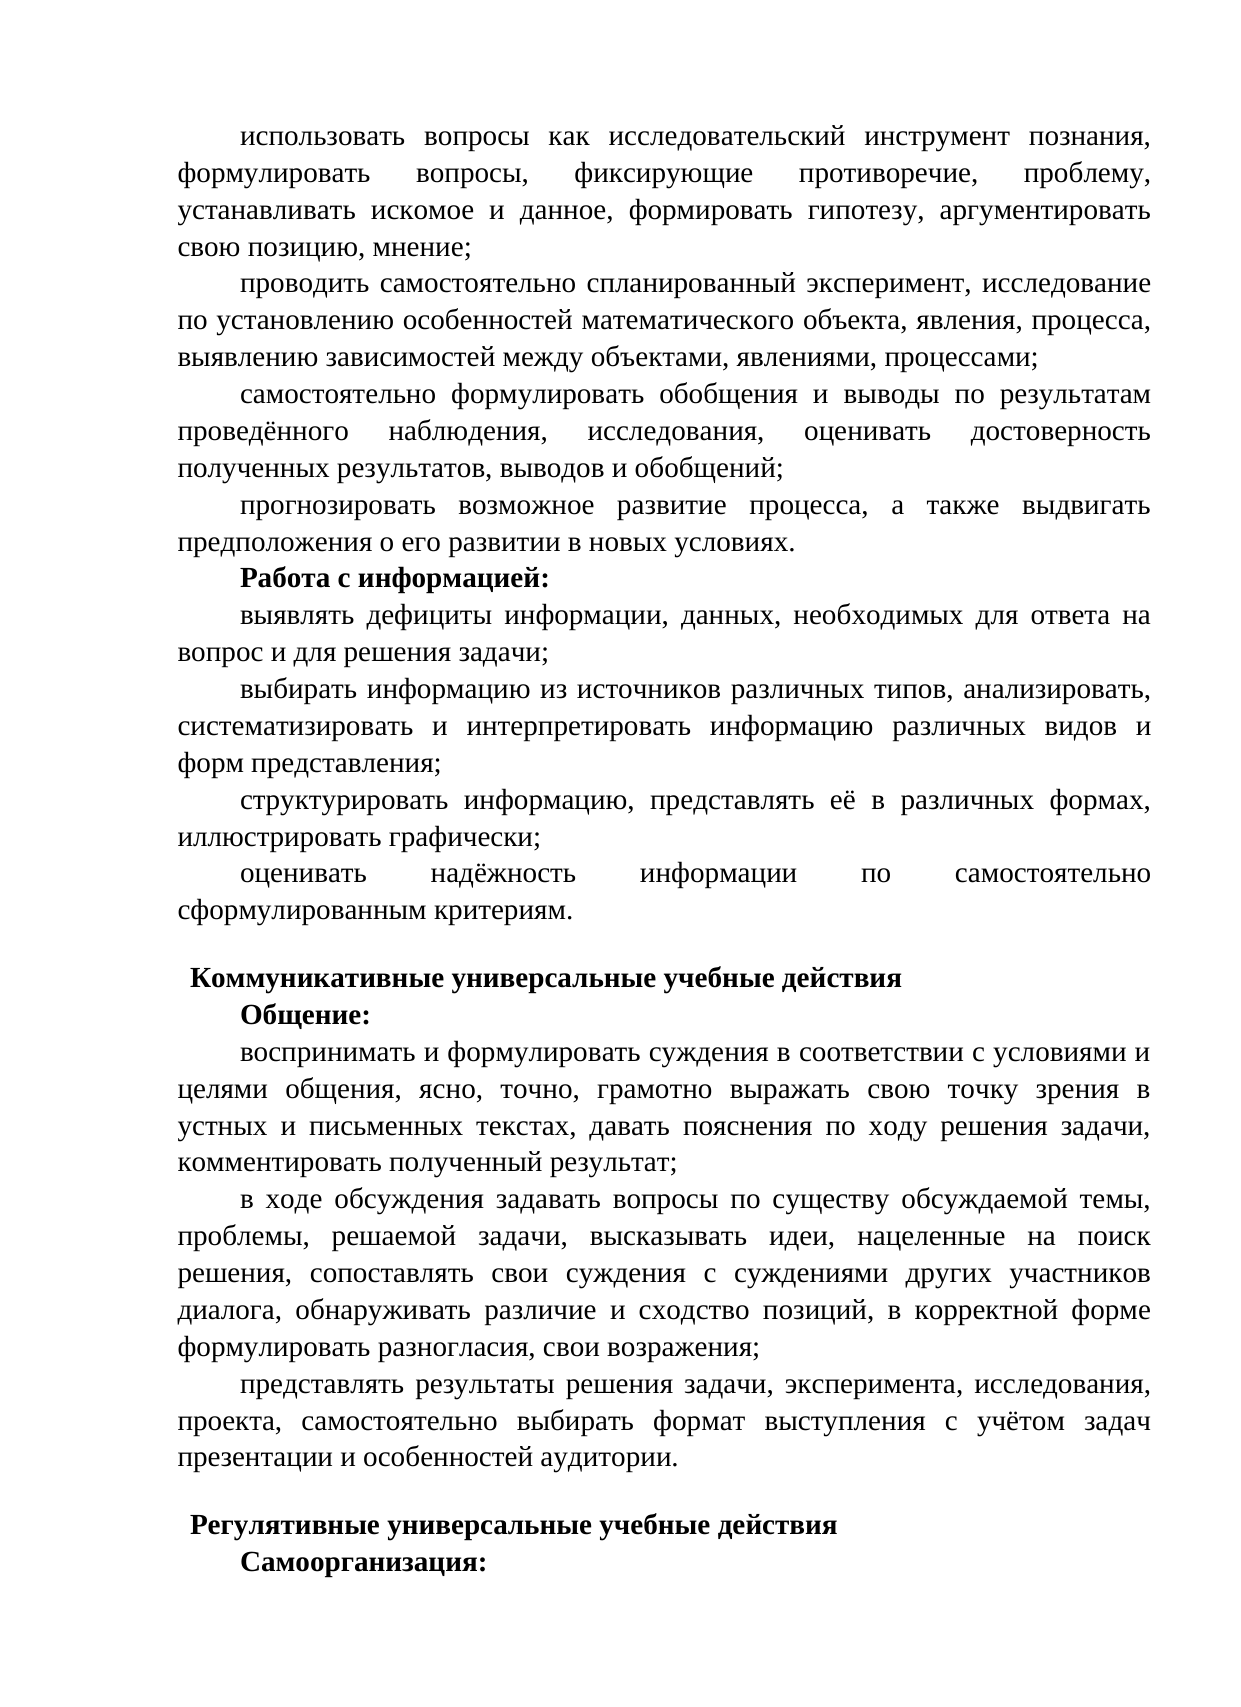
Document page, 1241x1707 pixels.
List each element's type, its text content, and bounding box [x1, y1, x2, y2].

text Общение: [177, 997, 1152, 1031]
text выявлять дефициты информации, данных, необходимых для ответа на вопрос и для решения задачи; [177, 597, 1152, 668]
text Самоорганизация: [177, 1544, 1152, 1577]
text воспринимать и формулировать суждения в соответствии с условиями и целями общения, ясно, точно, грамотно выражать свою точку зрения в устных и письменных текстах, давать пояснения по ходу решения задачи, комментировать полученный результат; [177, 1034, 1152, 1178]
text самостоятельно формулировать обобщения и выводы по результатам проведённого наблюдения, исследования, оценивать достоверность полученных результатов, выводов и обобщений; [177, 376, 1152, 483]
text прогнозировать возможное развитие процесса, а также выдвигать предположения о его развитии в новых условиях. [177, 487, 1152, 557]
text использовать вопросы как исследовательский инструмент познания, формулировать вопросы, фиксирующие противоречие, проблему, устанавливать искомое и данное, формировать гипотезу, аргументировать свою позицию, мнение; [177, 118, 1152, 262]
text в ходе обсуждения задавать вопросы по существу обсуждаемой темы, проблемы, решаемой задачи, высказывать идеи, нацеленные на поиск решения, сопоставлять свои суждения с суждениями других участников диалога, обнаруживать различие и сходство позиций, в корректной форме формулировать разногласия, свои возражения; [177, 1181, 1152, 1362]
text Работа с информацией: [177, 561, 1152, 594]
text представлять результаты решения задачи, эксперимента, исследования, проекта, самостоятельно выбирать формат выступления с учётом задач презентации и особенностей аудитории. [177, 1366, 1152, 1473]
text структурировать информацию, представлять её в различных формах, иллюстрировать графически; [177, 782, 1152, 852]
text Коммуникативные универсальные учебные действия [190, 960, 1152, 994]
text проводить самостоятельно спланированный эксперимент, исследование по установлению особенностей математического объекта, явления, процесса, выявлению зависимостей между объектами, явлениями, процессами; [177, 266, 1152, 373]
text выбирать информацию из источников различных типов, анализировать, систематизировать и интерпретировать информацию различных видов и форм представления; [177, 671, 1152, 778]
text оценивать надёжность информации по самостоятельно сформулированным критериям. [177, 856, 1152, 926]
text Регулятивные универсальные учебные действия [190, 1507, 1152, 1541]
